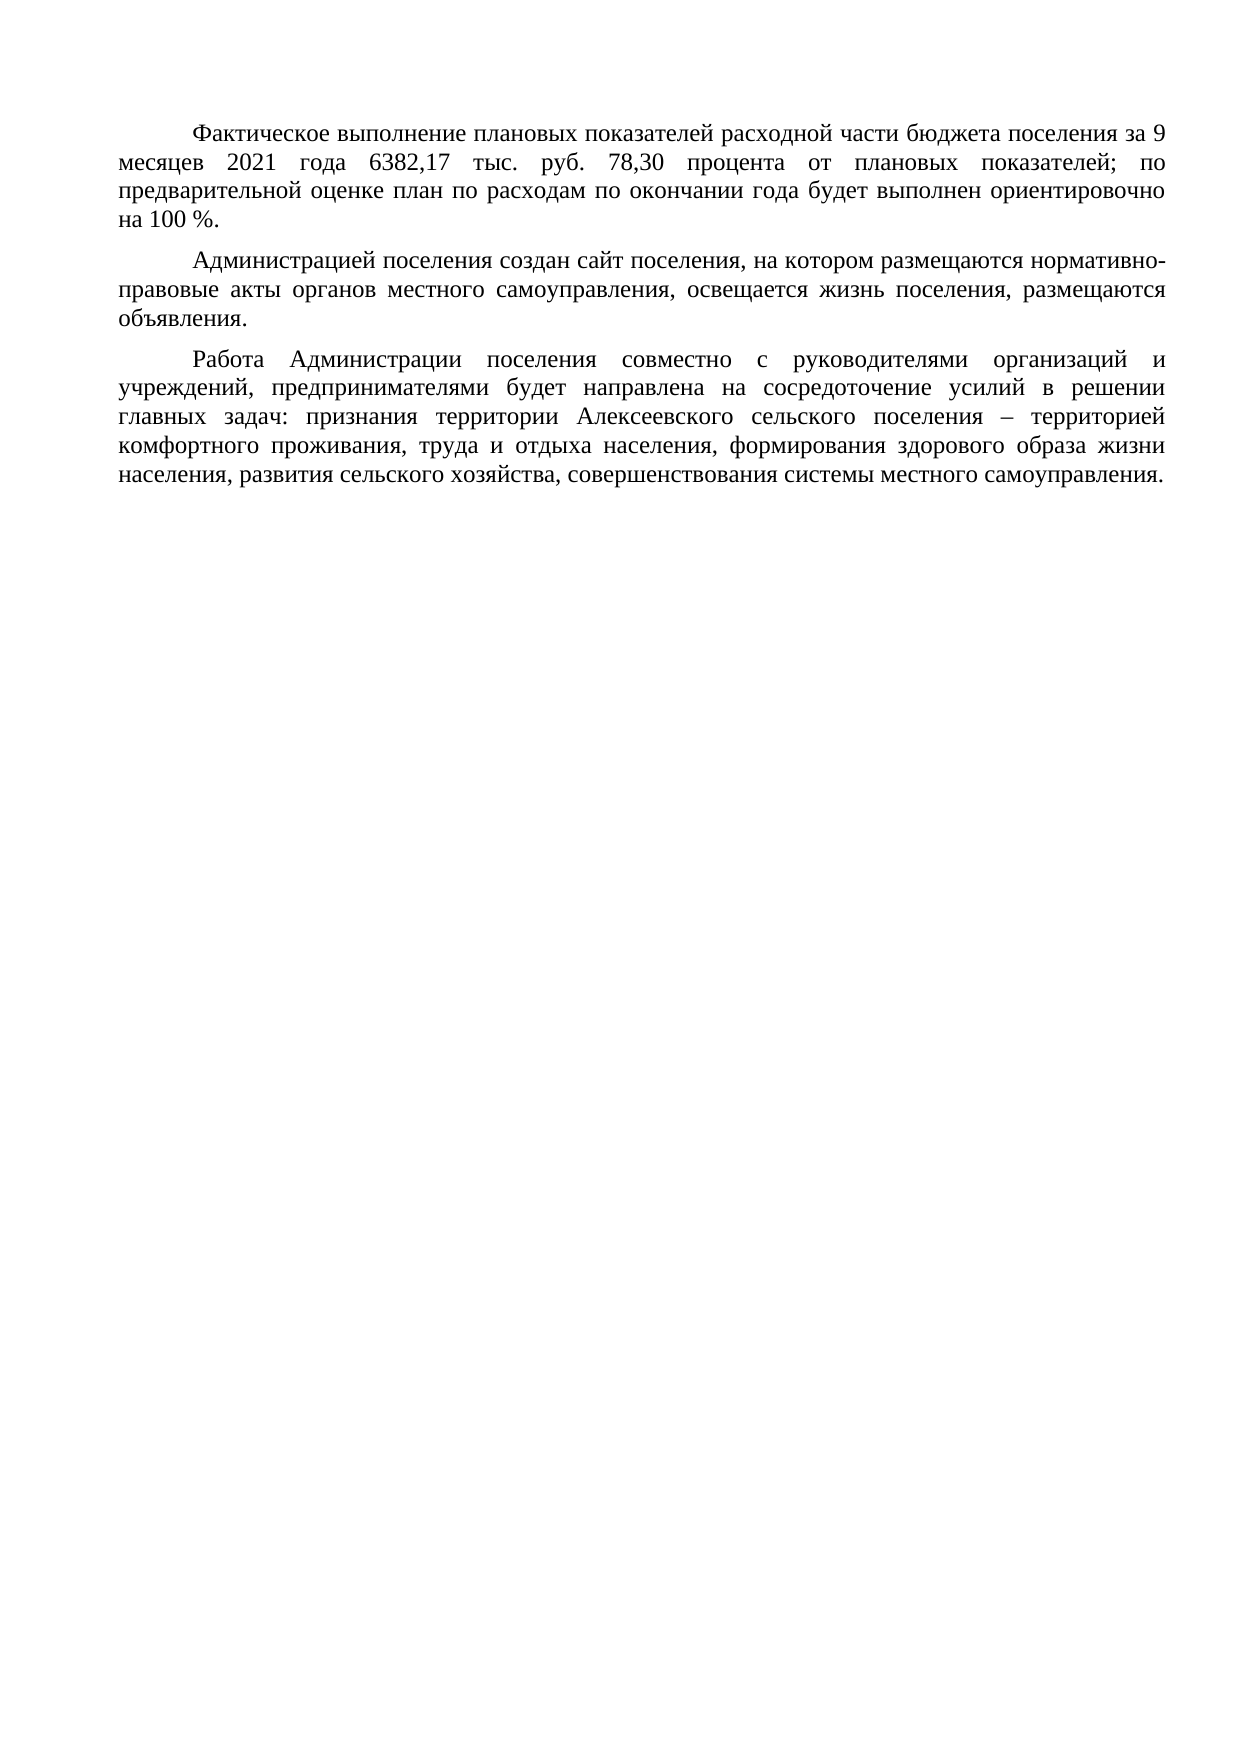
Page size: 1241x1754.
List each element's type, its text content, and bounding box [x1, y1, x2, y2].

text Фактическое выполнение плановых показателей расходной части бюджета поселения за 9 месяцев 2021 года 6382,17 тыс. руб. 78,30 процента от плановых показателей; по предварительной оценке план по расходам по окончании года будет выполнен ориентировочно на 100 %. [118, 118, 1167, 233]
text Работа Администрации поселения совместно с руководителями организаций и учреждений, предпринимателями будет направлена на сосредоточение усилий в решении главных задач: признания территории Алексеевского сельского поселения – территорией комфортного проживания, труда и отдыха населения, формирования здорового образа жизни населения, развития сельского хозяйства, совершенствования системы местного самоуправления. [118, 344, 1167, 487]
text Администрацией поселения создан сайт поселения, на котором размещаются нормативно-правовые акты органов местного самоуправления, освещается жизнь поселения, размещаются объявления. [118, 245, 1167, 332]
